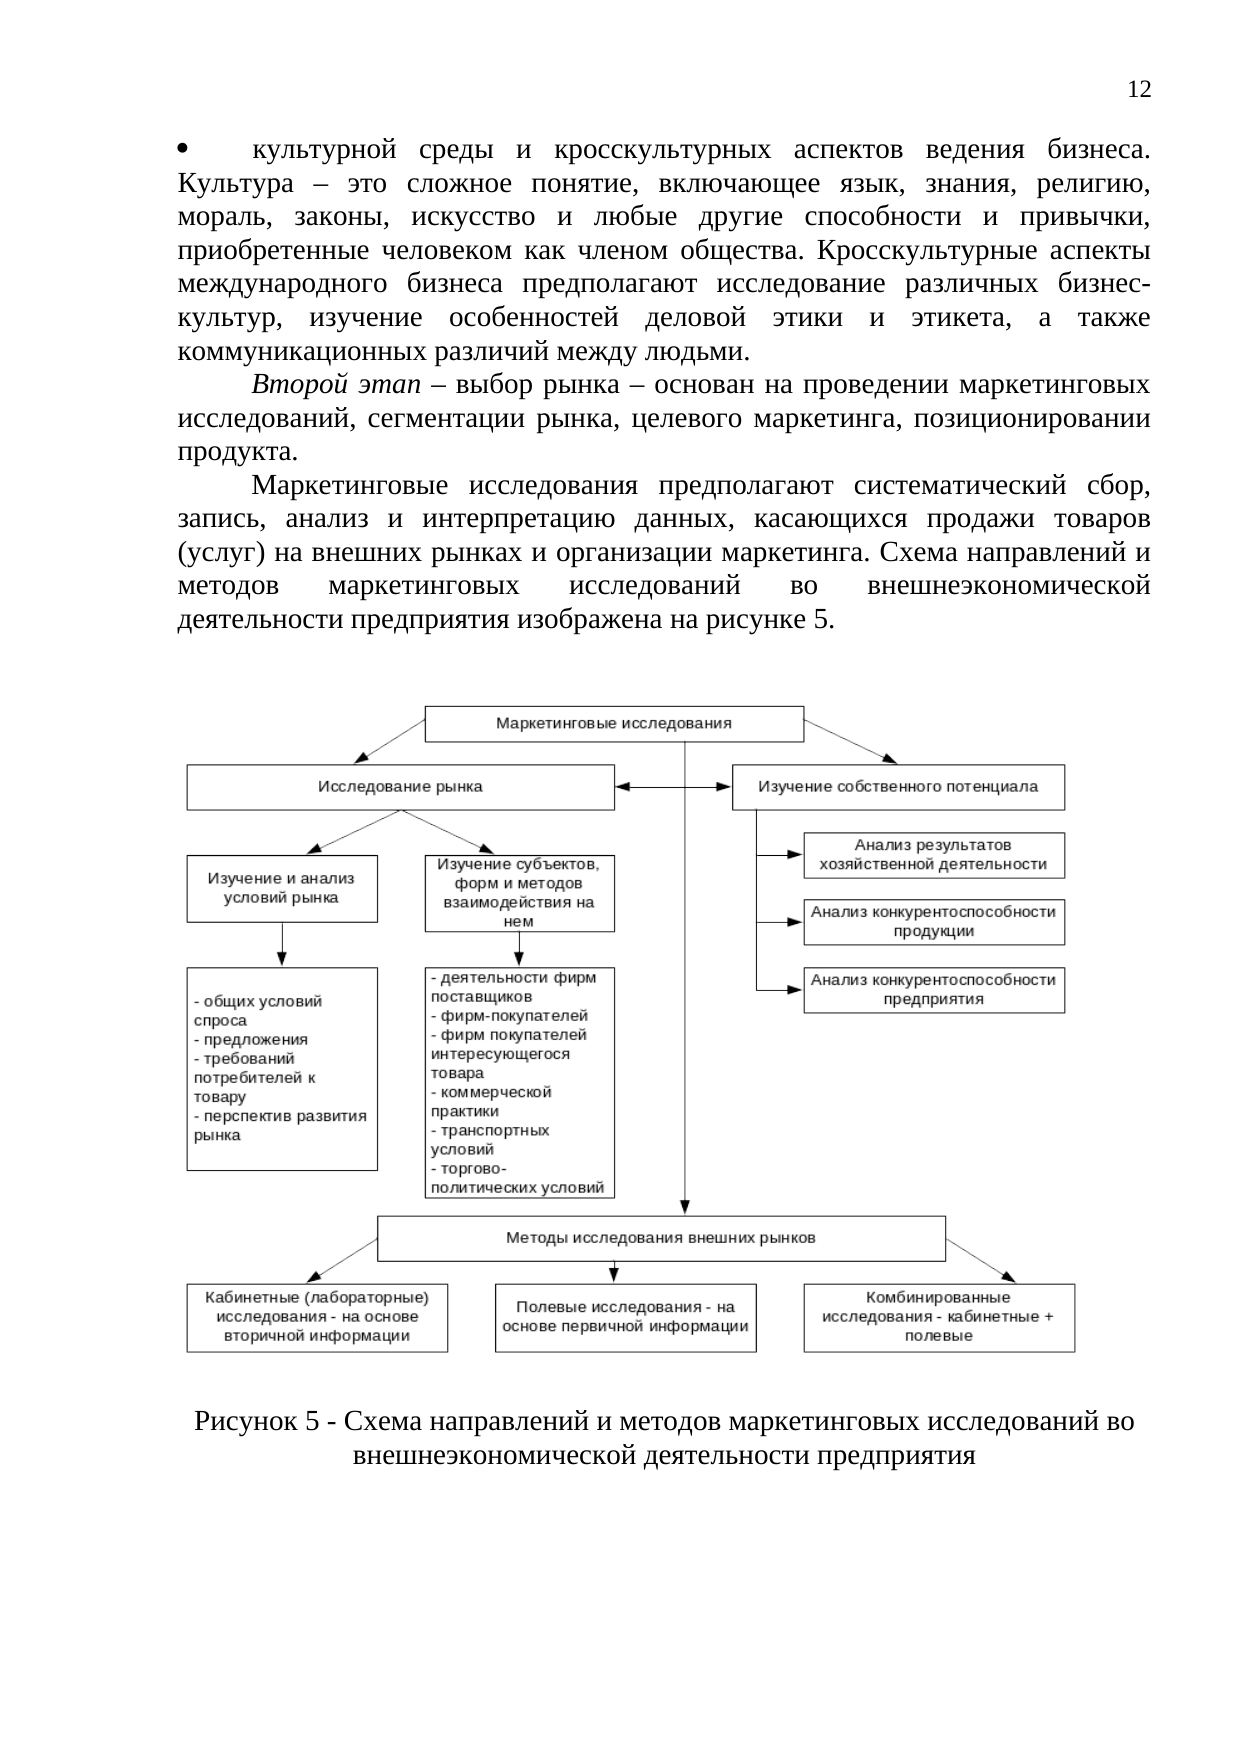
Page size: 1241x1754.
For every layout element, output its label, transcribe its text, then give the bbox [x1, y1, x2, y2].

text Маркетинговые исследования предполагают систематический сбор, запись, анализ и интерпретацию данных, касающихся продажи товаров (услуг) на внешних рынках и организации маркетинга. Схема направлений и методов маркетинговых исследований во внешнеэкономической деятельности предприятия изображена на рисунке 5. [177, 467, 1152, 634]
list культурной среды и кросскультурных аспектов ведения бизнеса. Культура – это сложное понятие, включающее язык, знания, религию, мораль, законы, искусство и любые другие способности и привычки, приобретенные человеком как членом общества. Кросскультурные аспекты международного бизнеса предполагают исследование различных бизнес-культур, изучение особенностей деловой этики и этикета, а также коммуникационных различий между людьми. [177, 131, 1152, 366]
text Рисунок 5 - Схема направлений и методов маркетинговых исследований во внешнеэкономической деятельности предприятия [177, 1403, 1152, 1471]
text Второй этап – выбор рынка – основан на проведении маркетинговых исследований, сегментации рынка, целевого маркетинга, позиционировании продукта. [177, 366, 1152, 467]
